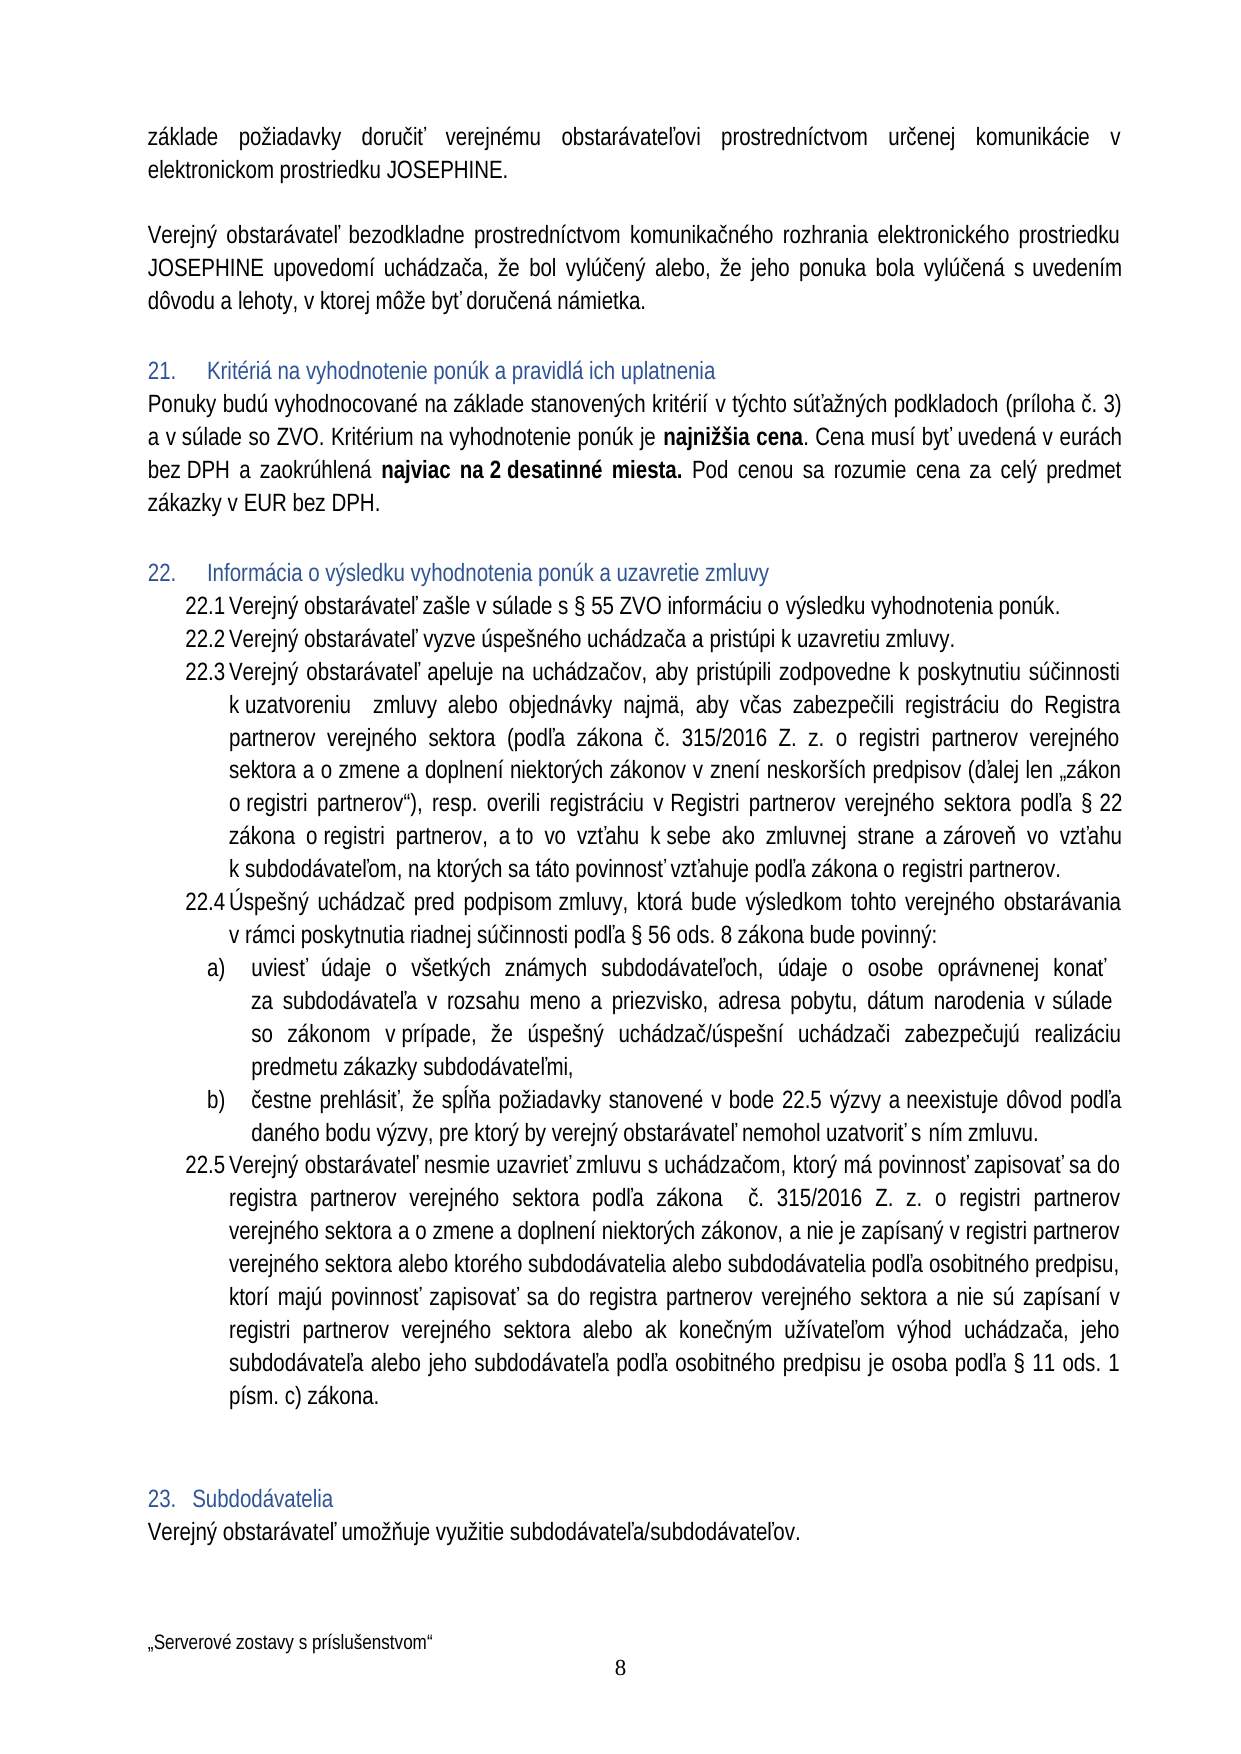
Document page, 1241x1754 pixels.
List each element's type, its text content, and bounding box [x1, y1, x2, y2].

list uviesť údaje o všetkých známych subdodávateľoch, údaje o osobe oprávnenej konať za subdodávateľa v rozsahu meno a priezvisko, adresa pobytu, dátum narodenia v súlade so zákonom v prípade, že úspešný uchádzač/úspešní uchádzači zabezpečujú realizáciu predmetu zákazky subdodávateľmi, [207, 953, 1122, 1080]
list čestne prehlásiť, že spĺňa požiadavky stanovené v bode 22.5 výzvy a neexistuje dôvod podľa daného bodu výzvy, pre ktorý by verejný obstarávateľ nemohol uzatvoriť s ním zmluvu. [207, 1085, 1122, 1146]
subtitle Informácia o výsledku vyhodnotenia ponúk a uzavretie zmluvy [148, 558, 1122, 587]
list Verejný obstarávateľ apeluje na uchádzačov, aby pristúpili zodpovedne k poskytnutiu súčinnosti k uzatvoreniu zmluvy alebo objednávky najmä, aby včas zabezpečili registráciu do Registra partnerov verejného sektora (podľa zákona č. 315/2016 Z. z. o registri partnerov verejného sektora a o zmene a doplnení niektorých zákonov v znení neskorších predpisov (ďalej len „zákon o registri partnerov“), resp. overili registráciu v Registri partnerov verejného sektora podľa § 22 zákona o registri partnerov, a to vo vzťahu k sebe ako zmluvnej strane a zároveň vo vzťahu k subdodávateľom, na ktorých sa táto povinnosť vzťahuje podľa zákona o registri partnerov. [185, 657, 1122, 883]
text Ponuky budú vyhodnocované na základe stanovených kritérií v týchto súťažných podkladoch (príloha č. 3) a v súlade so ZVO. Kritérium na vyhodnotenie ponúk je najnižšia cena. Cena musí byť uvedená v eurách bez DPH a zaokrúhlená najviac na 2 desatinné miesta. Pod cenou sa rozumie cena za celý predmet zákazky v EUR bez DPH. [148, 389, 1122, 517]
list Verejný obstarávateľ zašle v súlade s § 55 ZVO informáciu o výsledku vyhodnotenia ponúk. [185, 591, 1122, 619]
subtitle Subdodávatelia [148, 1484, 1122, 1512]
text Verejný obstarávateľ umožňuje využitie subdodávateľa/subdodávateľov. [148, 1517, 1122, 1545]
subtitle Kritériá na vyhodnotenie ponúk a pravidlá ich uplatnenia [148, 356, 1122, 385]
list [148, 122, 1122, 183]
list Úspešný uchádzač pred podpisom zmluvy, ktorá bude výsledkom tohto verejného obstarávania v rámci poskytnutia riadnej súčinnosti podľa § 56 ods. 8 zákona bude povinný: [185, 887, 1122, 949]
list Verejný obstarávateľ nesmie uzavrieť zmluvu s uchádzačom, ktorý má povinnosť zapisovať sa do registra partnerov verejného sektora podľa zákona č. 315/2016 Z. z. o registri partnerov verejného sektora a o zmene a doplnení niektorých zákonov, a nie je zapísaný v registri partnerov verejného sektora alebo ktorého subdodávatelia alebo subdodávatelia podľa osobitného predpisu, ktorí majú povinnosť zapisovať sa do registra partnerov verejného sektora a nie sú zapísaní v registri partnerov verejného sektora alebo ak konečným užívateľom výhod uchádzača, jeho subdodávateľa alebo jeho subdodávateľa podľa osobitného predpisu je osoba podľa § 11 ods. 1 písm. c) zákona. [185, 1151, 1122, 1409]
list Verejný obstarávateľ vyzve úspešného uchádzača a pristúpi k uzavretiu zmluvy. [185, 624, 1122, 652]
list Verejný obstarávateľ bezodkladne prostredníctvom komunikačného rozhrania elektronického prostriedku JOSEPHINE upovedomí uchádzača, že bol vylúčený alebo, že jeho ponuka bola vylúčená s uvedením dôvodu a lehoty, v ktorej môže byť doručená námietka. [148, 221, 1122, 315]
